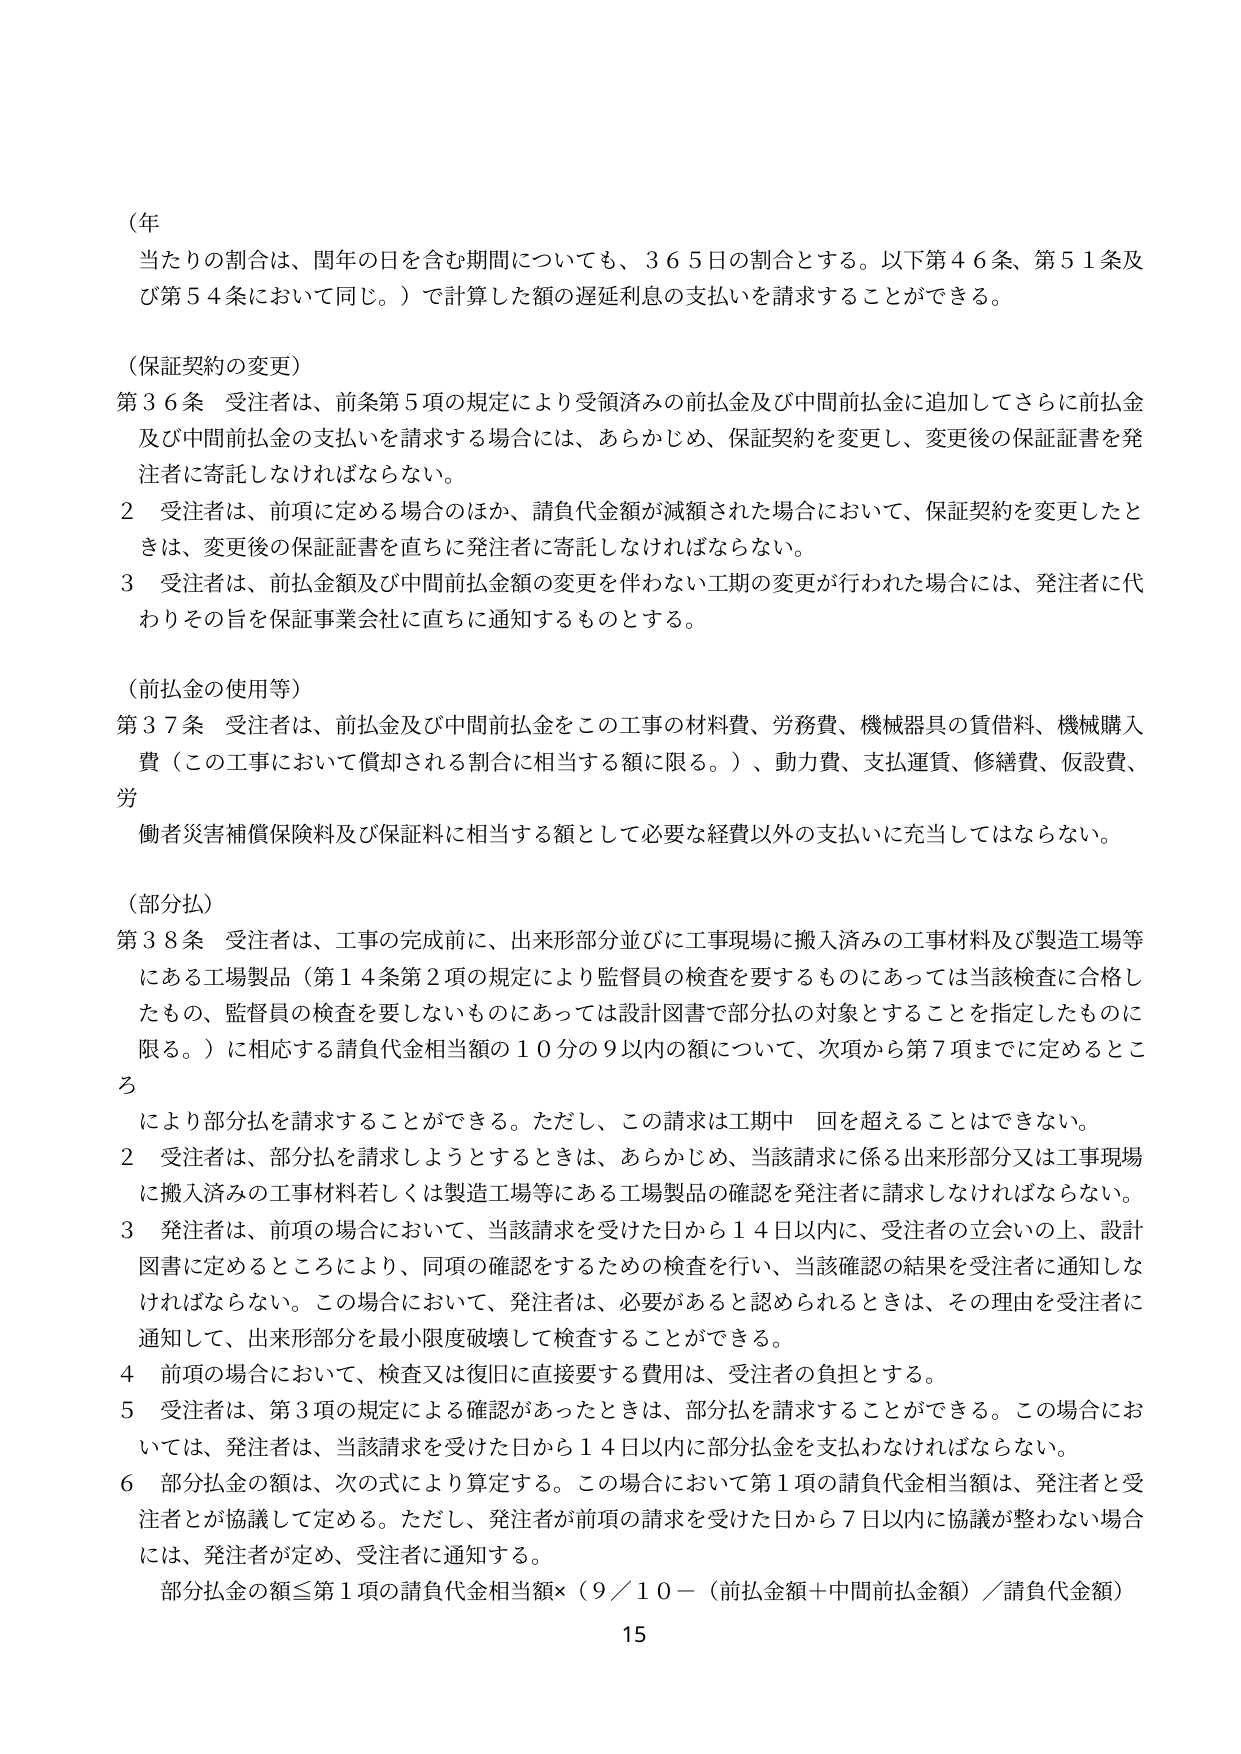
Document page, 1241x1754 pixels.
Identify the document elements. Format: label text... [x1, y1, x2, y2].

text わりその旨を保証事業会社に直ちに通知するものとする。 [116, 602, 1152, 634]
text 当たりの割合は、閏年の日を含む期間についても、３６５日の割合とする。以下第４６条、第５１条及 [116, 243, 1152, 274]
text ３ 発注者は、前項の場合において、当該請求を受けた日から１４日以内に、受注者の立会いの上、設計 [116, 1213, 1152, 1244]
text 第３８条 受注者は、工事の完成前に、出来形部分並びに工事現場に搬入済みの工事材料及び製造工場等 [116, 924, 1152, 955]
text ３ 受注者は、前払金額及び中間前払金額の変更を伴わない工期の変更が行われた場合には、発注者に代 [116, 566, 1152, 598]
text 働者災害補償保険料及び保証料に相当する額として必要な経費以外の支払いに充当してはならない。 [116, 817, 1152, 849]
text 図書に定めるところにより、同項の確認をするための検査を行い、当該確認の結果を受注者に通知しな [116, 1249, 1152, 1280]
text 注者に寄託しなければならない。 [116, 458, 1152, 489]
text 注者とが協議して定める。ただし、発注者が前項の請求を受けた日から７日以内に協議が整わない場合 [116, 1502, 1152, 1533]
text 通知して、出来形部分を最小限度破壊して検査することができる。 [116, 1321, 1152, 1353]
text （保証契約の変更） [116, 349, 1152, 381]
text ６ 部分払金の額は、次の式により算定する。この場合において第１項の請負代金相当額は、発注者と受 [116, 1466, 1152, 1497]
text には、発注者が定め、受注者に通知する。 [116, 1538, 1152, 1569]
text 費（この工事において償却される割合に相当する額に限る。）、動力費、支払運賃、修繕費、仮設費、労 [116, 745, 1152, 812]
text 及び中間前払金の支払いを請求する場合には、あらかじめ、保証契約を変更し、変更後の保証証書を発 [116, 422, 1152, 453]
text いては、発注者は、当該請求を受けた日から１４日以内に部分払金を支払わなければならない。 [116, 1430, 1152, 1461]
text ２ 受注者は、部分払を請求しようとするときは、あらかじめ、当該請求に係る出来形部分又は工事現場 [116, 1141, 1152, 1172]
text きは、変更後の保証証書を直ちに発注者に寄託しなければならない。 [116, 530, 1152, 561]
text （前払金の使用等） [116, 673, 1152, 704]
text により部分払を請求することができる。ただし、この請求は工期中 回を超えることはできない。 [116, 1104, 1152, 1136]
text 第３６条 受注者は、前条第５項の規定により受領済みの前払金及び中間前払金に追加してさらに前払金 [116, 385, 1152, 417]
text ２ 受注者は、前項に定める場合のほか、請負代金額が減額された場合において、保証契約を変更したと [116, 494, 1152, 525]
text 部分払金の額≦第１項の請負代金相当額×（９／１０－（前払金額＋中間前払金額）／請負代金額） [116, 1574, 1152, 1606]
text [116, 207, 1152, 238]
text ５ 受注者は、第３項の規定による確認があったときは、部分払を請求することができる。この場合にお [116, 1393, 1152, 1425]
text ４ 前項の場合において、検査又は復旧に直接要する費用は、受注者の負担とする。 [116, 1357, 1152, 1389]
text （部分払） [116, 887, 1152, 919]
text 第３７条 受注者は、前払金及び中間前払金をこの工事の材料費、労務費、機械器具の賃借料、機械購入 [116, 709, 1152, 740]
text に搬入済みの工事材料若しくは製造工場等にある工場製品の確認を発注者に請求しなければならない。 [116, 1177, 1152, 1208]
text ければならない。この場合において、発注者は、必要があると認められるときは、その理由を受注者に [116, 1285, 1152, 1317]
text び第５４条において同じ。）で計算した額の遅延利息の支払いを請求することができる。 [116, 279, 1152, 310]
text 限る。）に相応する請負代金相当額の１０分の９以内の額について、次項から第７項までに定めるところ [116, 1032, 1152, 1100]
text たもの、監督員の検査を要しないものにあっては設計図書で部分払の対象とすることを指定したものに [116, 996, 1152, 1027]
text にある工場製品（第１４条第２項の規定により監督員の検査を要するものにあっては当該検査に合格し [116, 960, 1152, 991]
